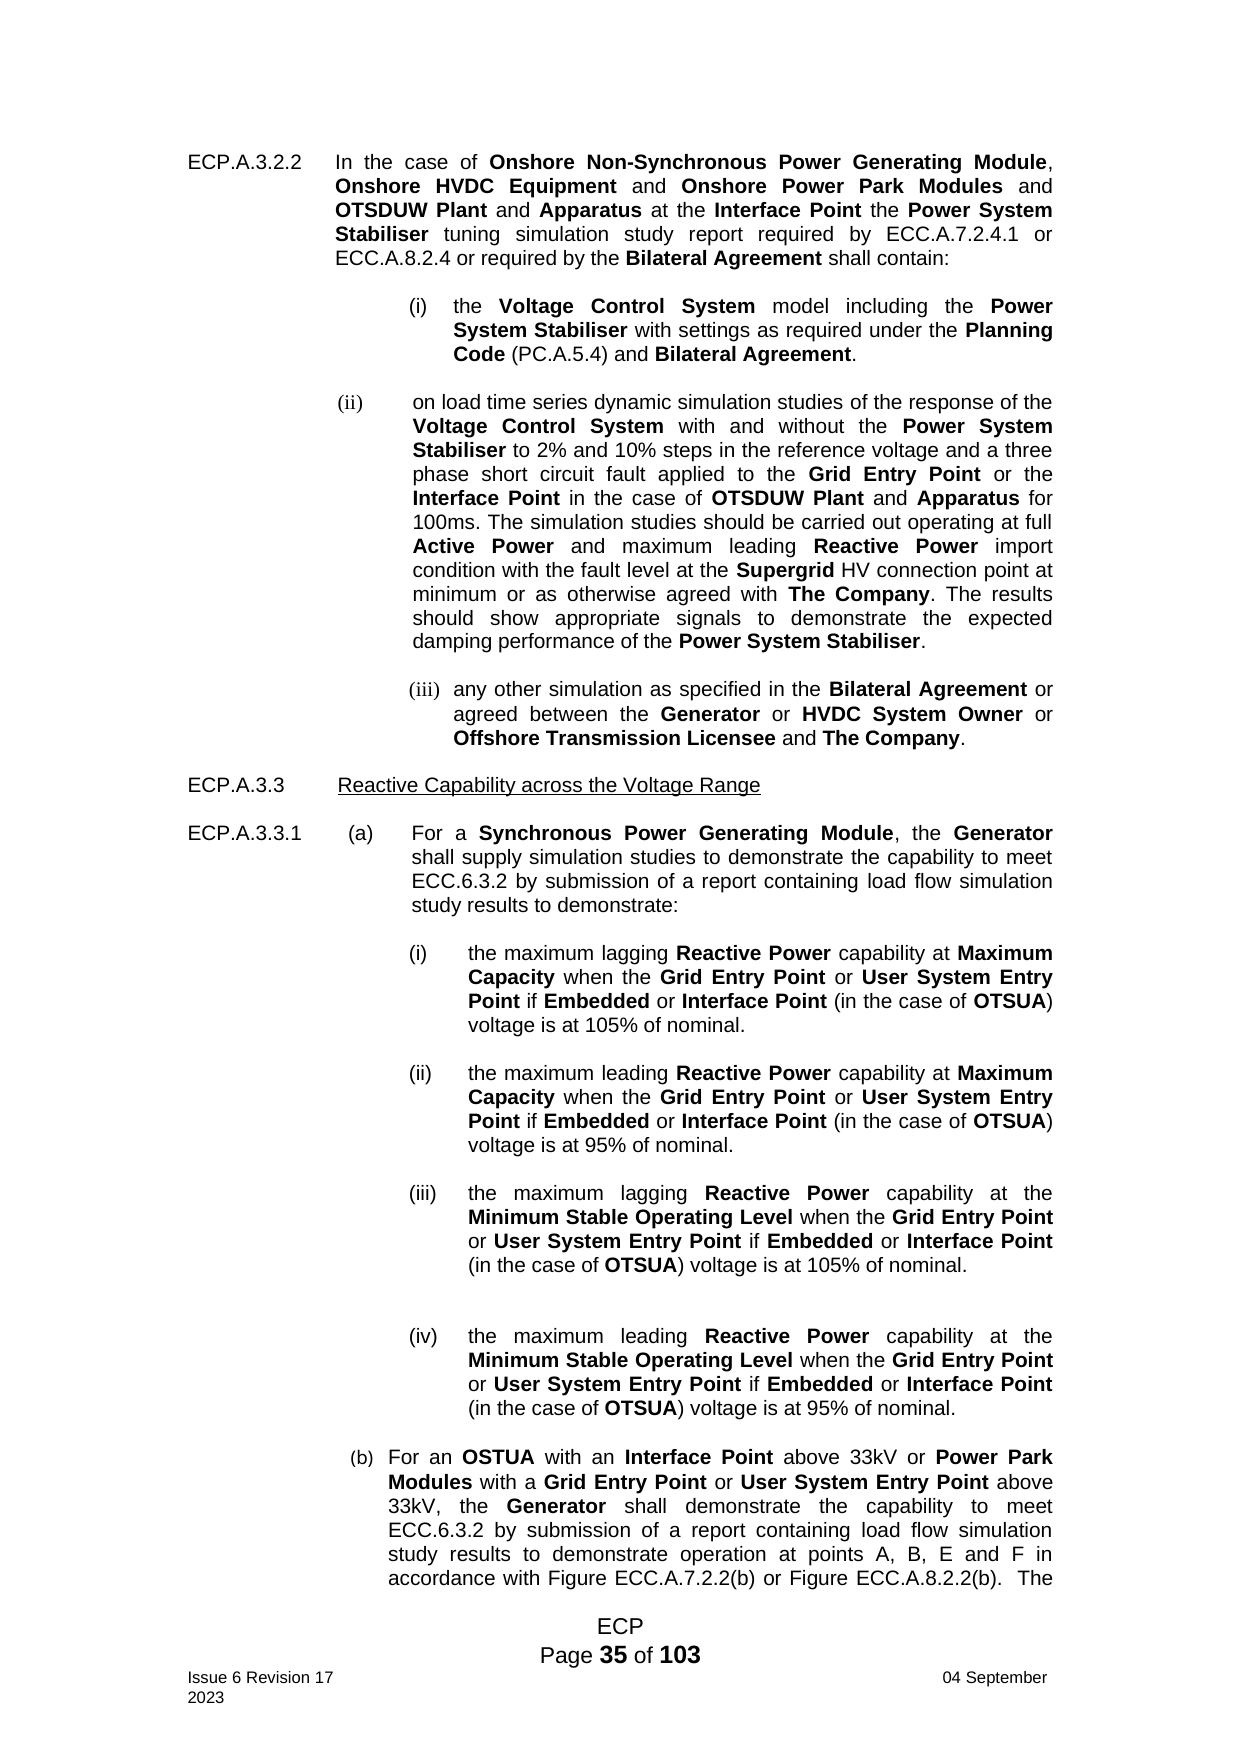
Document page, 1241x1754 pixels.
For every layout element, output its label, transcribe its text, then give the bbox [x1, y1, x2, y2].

list on load time series dynamic simulation studies of the response of the Voltage Control System with and without the Power System Stabiliser to 2% and 10% steps in the reference voltage and a three phase short circuit fault applied to the Grid Entry Point or the Interface Point in the case of OTSDUW Plant and Apparatus for 100ms. The simulation studies should be carried out operating at full Active Power and maximum leading Reactive Power import condition with the fault level at the Supergrid HV connection point at minimum or as otherwise agreed with The Company. The results should show appropriate signals to demonstrate the expected damping performance of the Power System Stabiliser. [337, 389, 1053, 653]
text (i) the maximum lagging Reactive Power capability at Maximum Capacity when the Grid Entry Point or User System Entry Point if Embedded or Interface Point (in the case of OTSUA) voltage is at 105% of nominal. [409, 941, 1053, 1037]
text (iii) the maximum lagging Reactive Power capability at the Minimum Stable Operating Level when the Grid Entry Point or User System Entry Point if Embedded or Interface Point (in the case of OTSUA) voltage is at 105% of nominal. [409, 1181, 1053, 1276]
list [350, 1444, 1053, 1589]
text ECP.A.3.3.1 (a) For a Synchronous Power Generating Module, the Generator shall supply simulation studies to demonstrate the capability to meet ECC.6.3.2 by submission of a report containing load flow simulation study results to demonstrate: [187, 821, 1053, 917]
list the Voltage Control System model including the Power System Stabiliser with settings as required under the Planning Code (PC.A.5.4) and Bilateral Agreement. [409, 294, 1053, 366]
text ECP.A.3.3 Reactive Capability across the Voltage Range [187, 773, 1053, 797]
text ECP.A.3.2.2 In the case of Onshore Non-Synchronous Power Generating Module, Onshore HVDC Equipment and Onshore Power Park Modules and OTSDUW Plant and Apparatus at the Interface Point the Power System Stabiliser tuning simulation study report required by ECC.A.7.2.4.1 or ECC.A.8.2.4 or required by the Bilateral Agreement shall contain: [187, 150, 1053, 270]
list any other simulation as specified in the Bilateral Agreement or agreed between the Generator or HVDC System Owner or Offshore Transmission Licensee and The Company. [409, 677, 1053, 749]
text (ii) the maximum leading Reactive Power capability at Maximum Capacity when the Grid Entry Point or User System Entry Point if Embedded or Interface Point (in the case of OTSUA) voltage is at 95% of nominal. [409, 1061, 1053, 1157]
text (iv) the maximum leading Reactive Power capability at the Minimum Stable Operating Level when the Grid Entry Point or User System Entry Point if Embedded or Interface Point (in the case of OTSUA) voltage is at 95% of nominal. [409, 1324, 1053, 1420]
